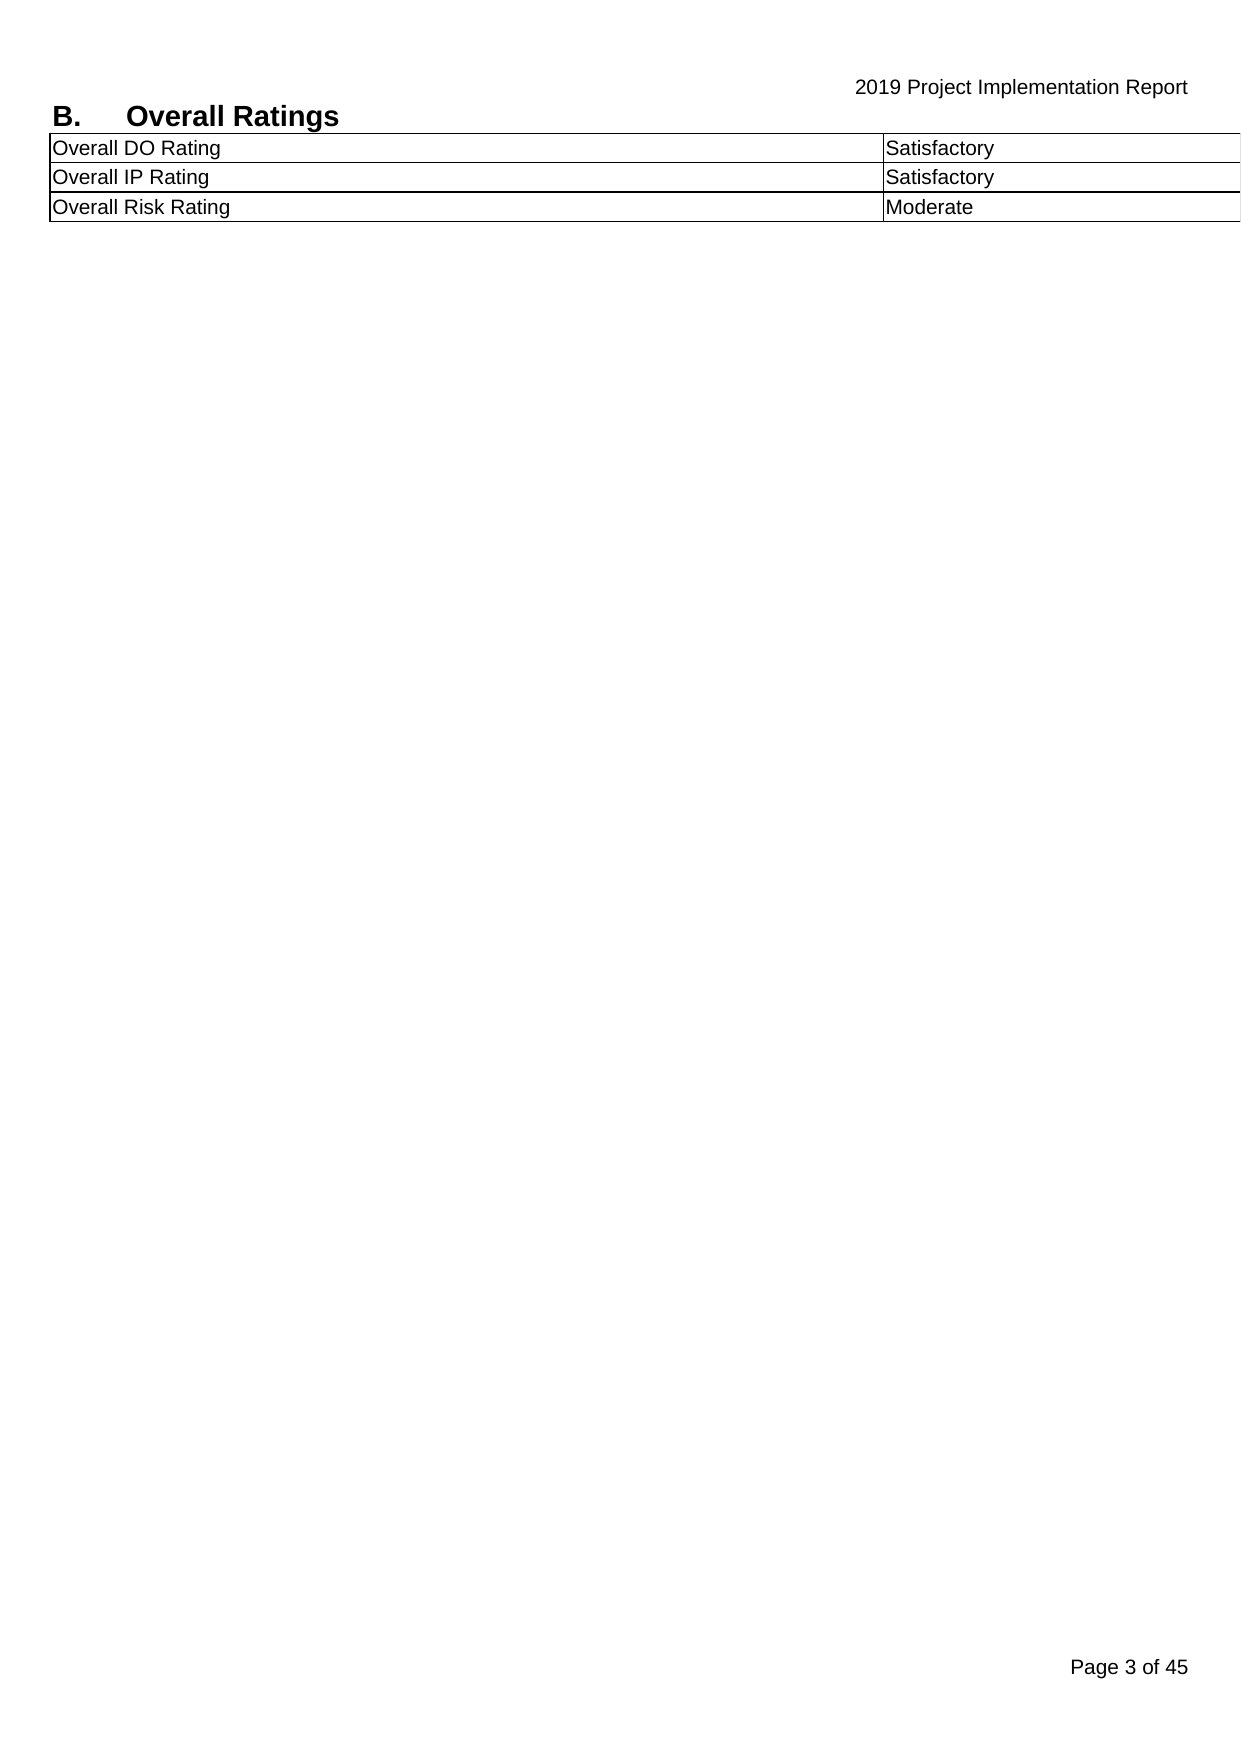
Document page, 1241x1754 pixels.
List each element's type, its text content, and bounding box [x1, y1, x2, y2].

table_header Overall DO Rating [51, 134, 883, 162]
table_cell Satisfactory [884, 163, 1240, 191]
table_header Satisfactory [884, 134, 1240, 162]
table_cell Overall Risk Rating [51, 193, 883, 221]
subtitle Overall Ratings [52, 99, 1188, 132]
table_cell Moderate [884, 193, 1240, 221]
table_cell Overall IP Rating [51, 163, 883, 191]
